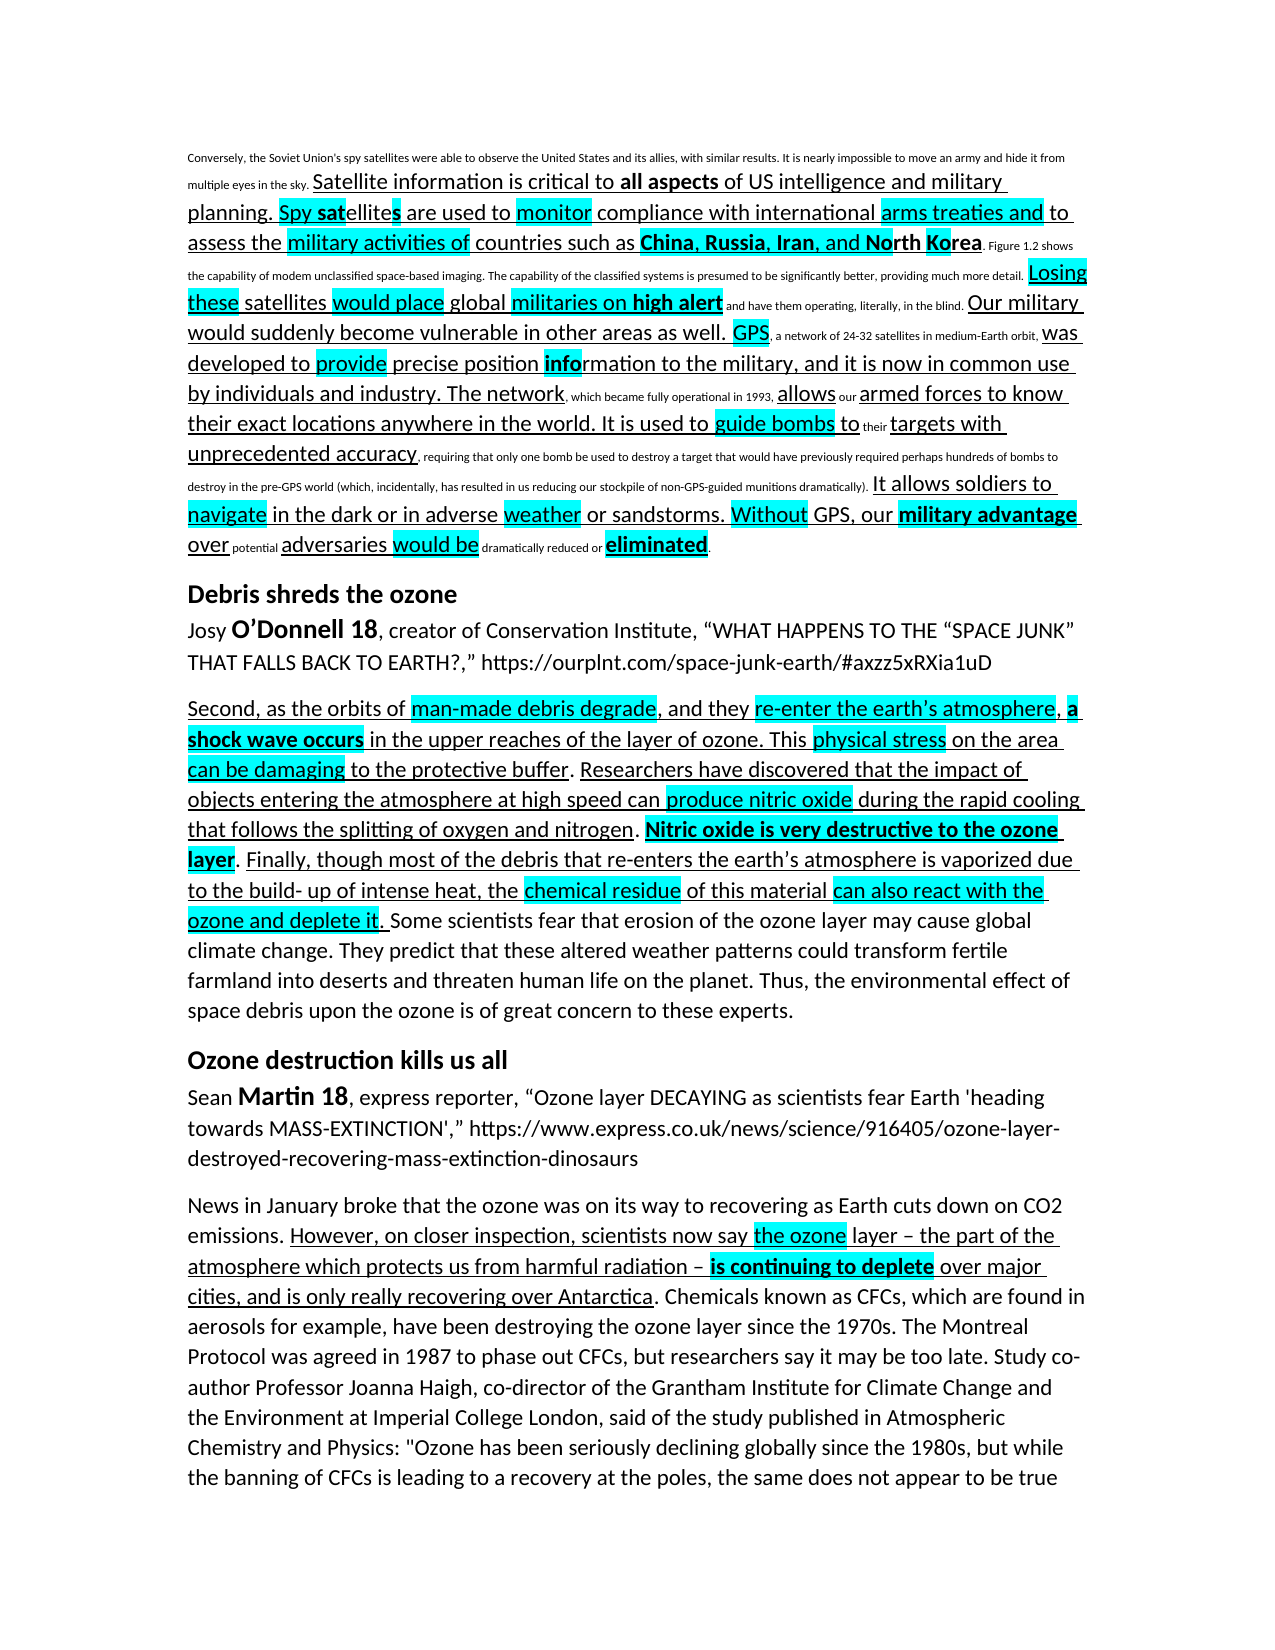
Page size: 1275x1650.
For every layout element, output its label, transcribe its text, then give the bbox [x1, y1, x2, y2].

text Josy O’Donnell 18, creator of Conservation Institute, “WHAT HAPPENS TO THE “SPACE JUNK” THAT FALLS BACK TO EARTH?,” https://ourplnt.com/space-junk-earth/#axzz5xRXia1uD [187, 612, 1087, 676]
text Sean Martin 18, express reporter, “Ozone layer DECAYING as scientists fear Earth 'heading towards MASS-EXTINCTION',” https://www.express.co.uk/news/science/916405/ozone-layer-destroyed-recovering-mass-extinction-dinosaurs [187, 1079, 1087, 1173]
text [187, 1191, 1087, 1491]
text Second, as the orbits of man-made debris degrade, and they re-enter the earth’s atmosphere, a shock wave occurs in the upper reaches of the layer of ozone. This physical stress on the area can be damaging to the protective buffer. Researchers have discovered that the impact of objects entering the atmosphere at high speed can produce nitric oxide during the rapid cooling that follows the splitting of oxygen and nitrogen. Nitric oxide is very destructive to the ozone layer. Finally, though most of the debris that re-enters the earth’s atmosphere is vaporized due to the build- up of intense heat, the chemical residue of this material can also react with the ozone and deplete it. Some scientists fear that erosion of the ozone layer may cause global climate change. They predict that these altered weather patterns could transform fertile farmland into deserts and threaten human life on the planet. Thus, the environmental effect of space debris upon the ozone is of great concern to these experts. [187, 694, 1087, 1025]
subtitle Debris shreds the ozone [187, 577, 1087, 610]
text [187, 150, 1087, 558]
subtitle Ozone destruction kills us all [187, 1043, 1087, 1077]
